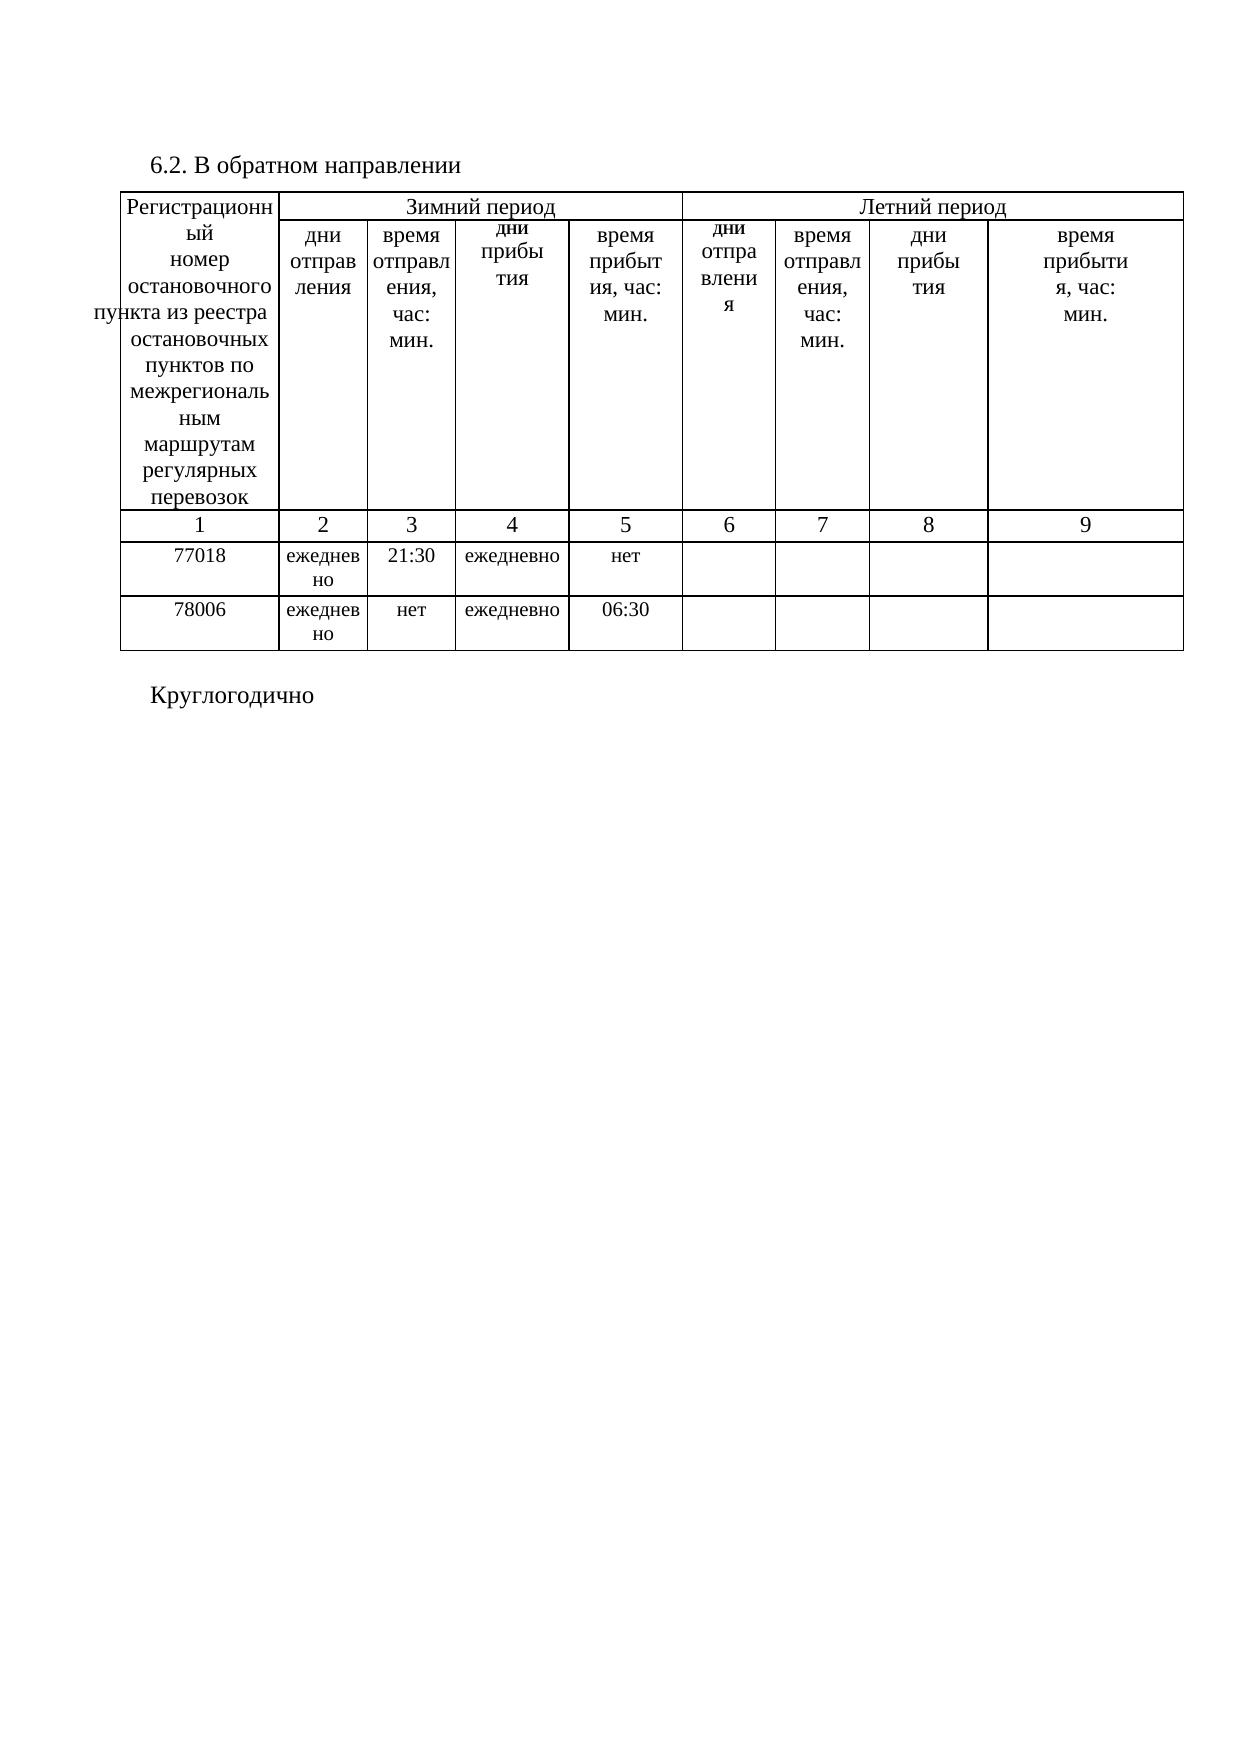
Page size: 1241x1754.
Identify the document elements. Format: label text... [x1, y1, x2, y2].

table_cell [776, 543, 869, 595]
table_cell время отправл ения, час: мин. [368, 221, 455, 509]
table_cell нет [368, 597, 455, 650]
table_cell 78006 [121, 597, 278, 650]
table_cell 5 [570, 511, 682, 541]
table_cell дни прибы тия [870, 221, 987, 509]
text Круглогодично [150, 680, 1090, 709]
table_cell нет [570, 543, 682, 595]
table_cell 3 [368, 511, 455, 541]
table_cell время прибыт ия, час: мин. [570, 221, 682, 509]
table_cell 7 [776, 511, 869, 541]
table_cell 9 [989, 511, 1183, 541]
table_cell 77018 [121, 543, 278, 595]
table_cell ежедневно [280, 597, 367, 650]
table_cell ежедневно [280, 543, 367, 595]
table_header Регистрационный номер остановочного пункта из реестра остановочных пунктов по межрегиональным маршрутам регулярных перевозок [121, 193, 278, 509]
table_cell [989, 543, 1183, 595]
table_cell [683, 597, 775, 650]
table_cell ежедневно [456, 597, 568, 650]
table_cell 1 [121, 511, 278, 541]
text 6.2. В обратном направлении [150, 150, 1090, 179]
table_header Летний период [683, 193, 1183, 219]
table_cell 6 [683, 511, 775, 541]
table_cell [870, 543, 987, 595]
table_cell 21:30 [368, 543, 455, 595]
table_cell [870, 597, 987, 650]
table_cell время прибыти я, час: мин. [989, 221, 1183, 509]
table_cell [989, 597, 1183, 650]
table_cell 8 [870, 511, 987, 541]
table_cell ДНИ отпра влени я [683, 221, 775, 509]
table_cell ежедневно [456, 543, 568, 595]
table_cell [683, 543, 775, 595]
table_cell дни отправ ления [280, 221, 367, 509]
table_cell 2 [280, 511, 367, 541]
table_cell ДНИ прибы тия [456, 221, 568, 509]
table_cell 06:30 [570, 597, 682, 650]
table_header Зимний период [280, 193, 682, 219]
table_cell время отправл ения, час: мин. [776, 221, 869, 509]
table_cell 4 [456, 511, 568, 541]
table_cell [776, 597, 869, 650]
